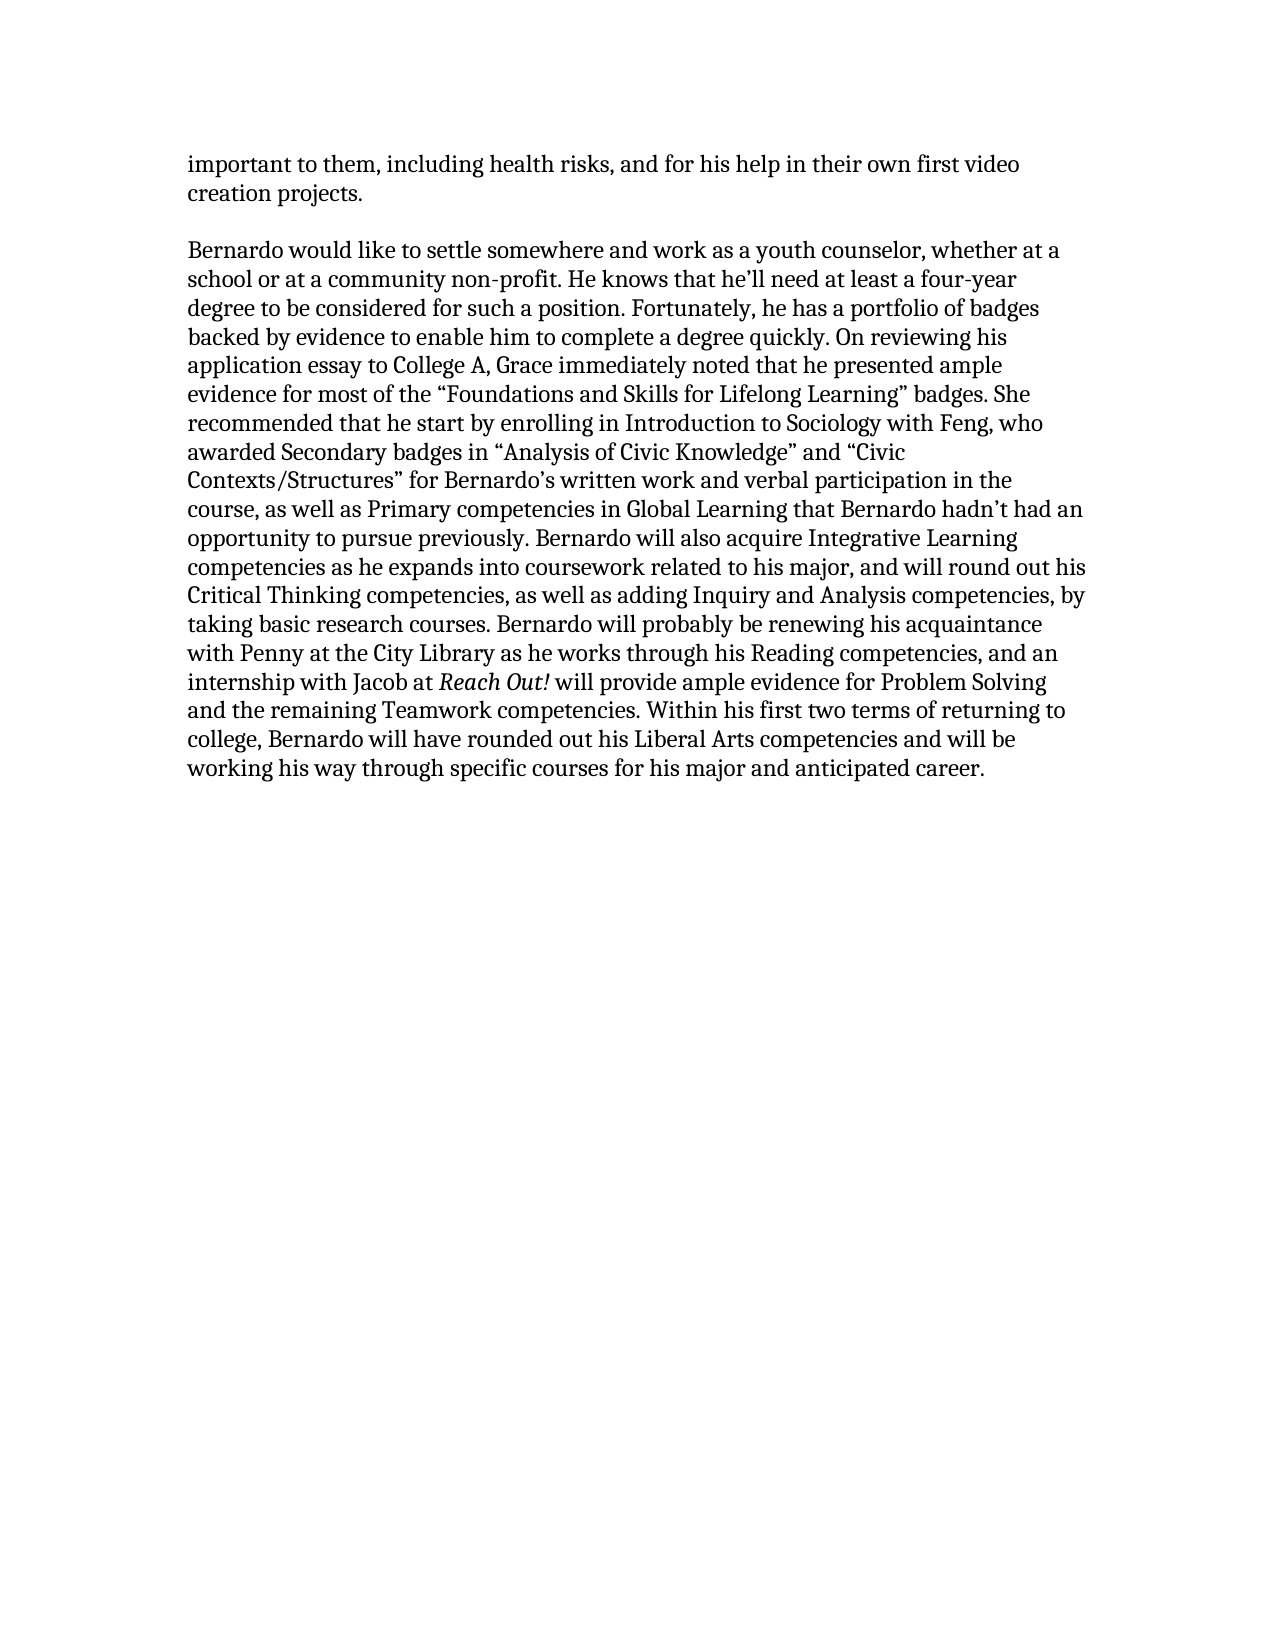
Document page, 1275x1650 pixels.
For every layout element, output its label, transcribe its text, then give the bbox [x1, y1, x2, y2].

text Bernardo would like to settle somewhere and work as a youth counselor, whether at a school or at a community non-profit. He knows that he’ll need at least a four-year degree to be considered for such a position. Fortunately, he has a portfolio of badges backed by evidence to enable him to complete a degree quickly. On reviewing his application essay to College A, Grace immediately noted that he presented ample evidence for most of the “Foundations and Skills for Lifelong Learning” badges. She recommended that he start by enrolling in Introduction to Sociology with Feng, who awarded Secondary badges in “Analysis of Civic Knowledge” and “Civic Contexts/Structures” for Bernardo’s written work and verbal participation in the course, as well as Primary competencies in Global Learning that Bernardo hadn’t had an opportunity to pursue previously. Bernardo will also acquire Integrative Learning competencies as he expands into coursework related to his major, and will round out his Critical Thinking competencies, as well as adding Inquiry and Analysis competencies, by taking basic research courses. Bernardo will probably be renewing his acquaintance with Penny at the City Library as he works through his Reading competencies, and an internship with Jacob at Reach Out! will provide ample evidence for Problem Solving and the remaining Teamwork competencies. Within his first two terms of returning to college, Bernardo will have rounded out his Liberal Arts competencies and will be working his way through specific courses for his major and anticipated career. [187, 236, 1087, 782]
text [187, 150, 1087, 207]
